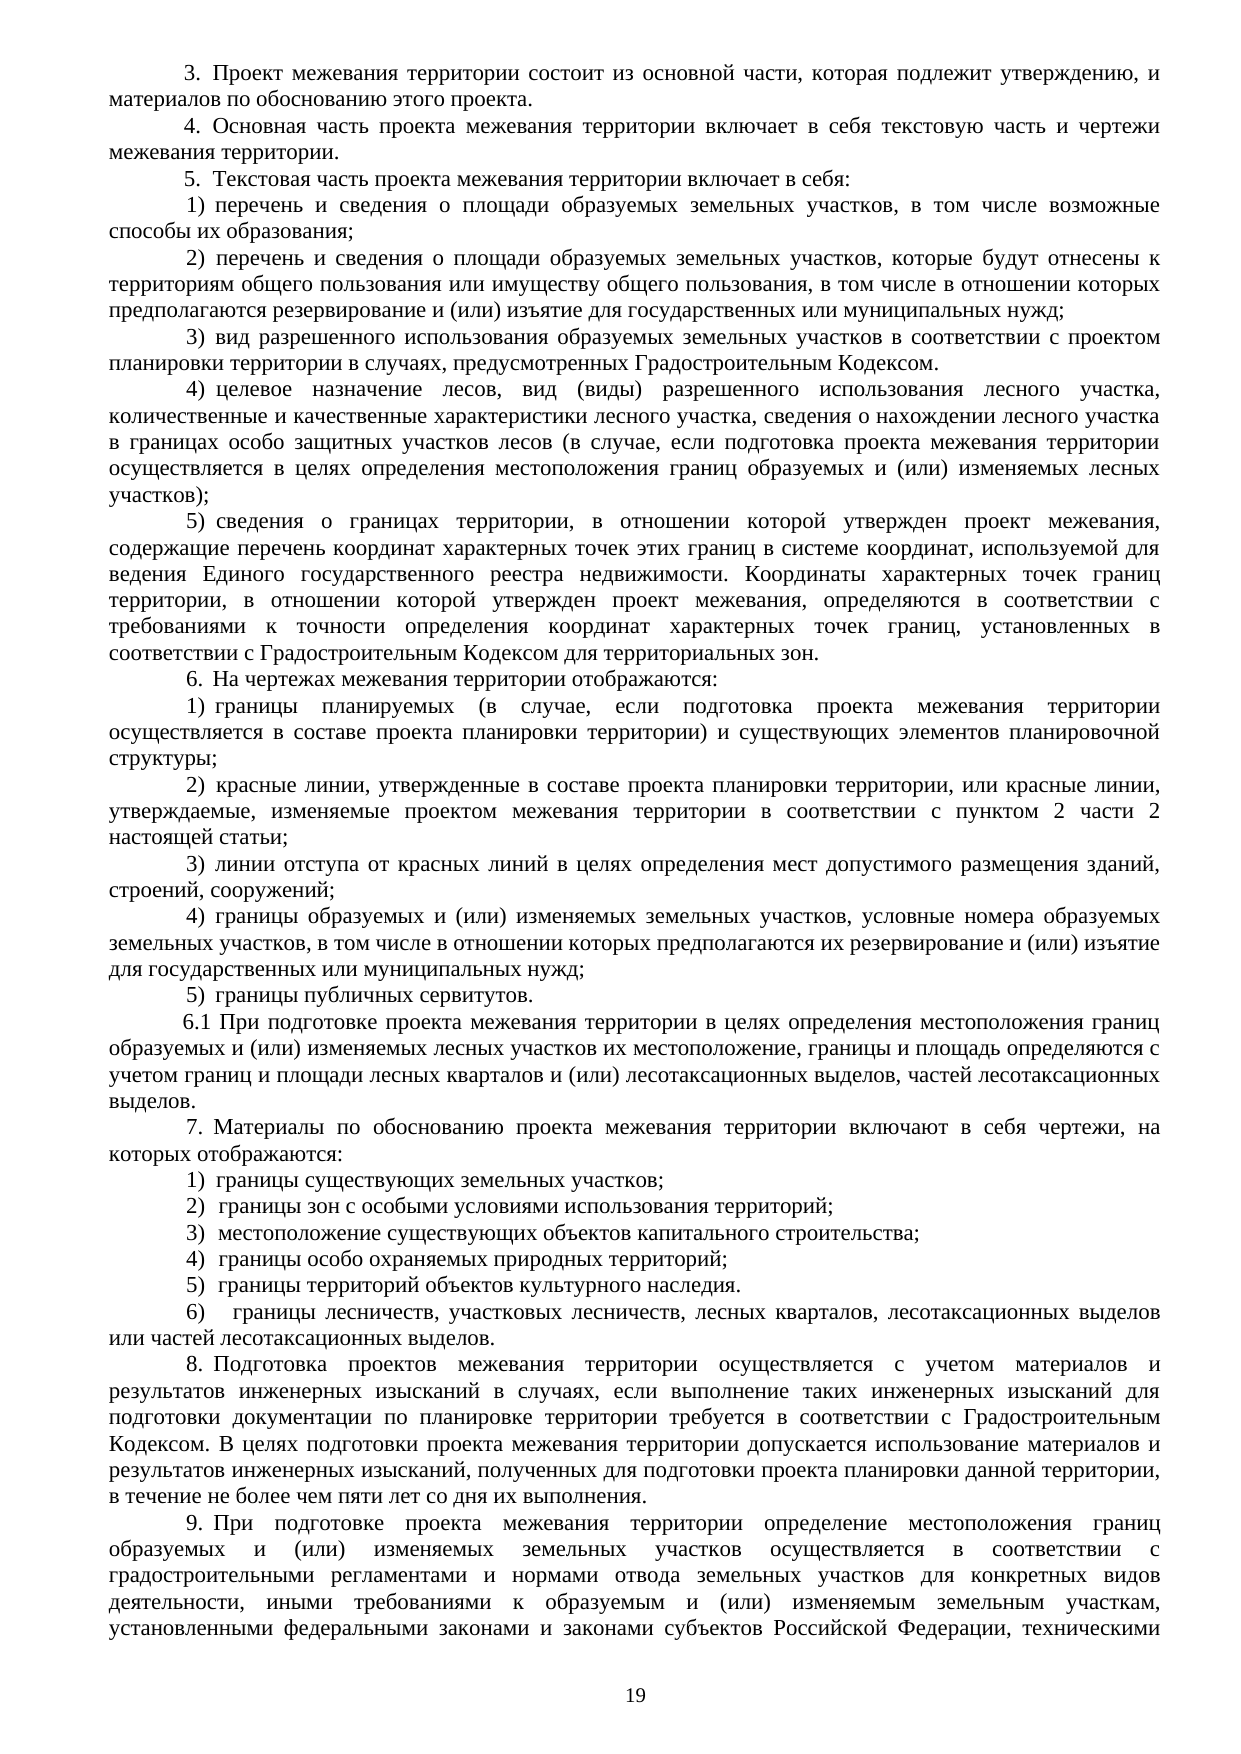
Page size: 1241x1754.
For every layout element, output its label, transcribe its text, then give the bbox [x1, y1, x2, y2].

list перечень и сведения о площади образуемых земельных участков, которые будут отнесены к территориям общего пользования или имуществу общего пользования, в том числе в отношении которых предполагаются резервирование и (или) изъятие для государственных или муниципальных нужд; [109, 244, 1162, 323]
list линии отступа от красных линий в целях определения мест допустимого размещения зданий, строений, сооружений; [109, 850, 1162, 902]
list границы публичных сервитутов. [109, 982, 1162, 1008]
list сведения о границах территории, в отношении которой утвержден проект межевания, содержащие перечень координат характерных точек этих границ в системе координат, используемой для ведения Единого государственного реестра недвижимости. Координаты характерных точек границ территории, в отношении которой утвержден проект межевания, определяются в соответствии с требованиями к точности определения координат характерных точек границ, установленных в соответствии с Градостроительным Кодексом для территориальных зон. [109, 507, 1162, 665]
list Текстовая часть проекта межевания территории включает в себя: [109, 164, 1162, 191]
list границы лесничеств, участковых лесничеств, лесных кварталов, лесотаксационных выделов или частей лесотаксационных выделов. [109, 1298, 1162, 1351]
list Материалы по обоснованию проекта межевания территории включают в себя чертежи, на которых отображаются: [109, 1113, 1162, 1166]
list Основная часть проекта межевания территории включает в себя текстовую часть и чертежи межевания территории. [109, 112, 1162, 164]
list границы планируемых (в случае, если подготовка проекта межевания территории осуществляется в составе проекта планировки территории) и существующих элементов планировочной структуры; [109, 692, 1162, 771]
list На чертежах межевания территории отображаются: [109, 665, 1162, 692]
list красные линии, утвержденные в составе проекта планировки территории, или красные линии, утверждаемые, изменяемые проектом межевания территории в соответствии с пунктом 2 части 2 настоящей статьи; [109, 771, 1162, 850]
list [109, 1509, 1162, 1640]
list границы существующих земельных участков; [109, 1166, 1162, 1192]
list целевое назначение лесов, вид (виды) разрешенного использования лесного участка, количественные и качественные характеристики лесного участка, сведения о нахождении лесного участка в границах особо защитных участков лесов (в случае, если подготовка проекта межевания территории осуществляется в целях определения местоположения границ образуемых и (или) изменяемых лесных участков); [109, 375, 1162, 507]
list границы зон с особыми условиями использования территорий; [109, 1192, 1162, 1219]
list границы территорий объектов культурного наследия. [109, 1271, 1162, 1298]
list Проект межевания территории состоит из основной части, которая подлежит утверждению, и материалов по обоснованию этого проекта. [109, 59, 1162, 112]
list перечень и сведения о площади образуемых земельных участков, в том числе возможные способы их образования; [109, 191, 1162, 244]
list вид разрешенного использования образуемых земельных участков в соответствии с проектом планировки территории в случаях, предусмотренных Градостроительным Кодексом. [109, 323, 1162, 375]
list местоположение существующих объектов капитального строительства; [109, 1219, 1162, 1245]
list границы особо охраняемых природных территорий; [109, 1245, 1162, 1271]
list границы образуемых и (или) изменяемых земельных участков, условные номера образуемых земельных участков, в том числе в отношении которых предполагаются их резервирование и (или) изъятие для государственных или муниципальных нужд; [109, 902, 1162, 982]
text 6.1 При подготовке проекта межевания территории в целях определения местоположения границ образуемых и (или) изменяемых лесных участков их местоположение, границы и площадь определяются с учетом границ и площади лесных кварталов и (или) лесотаксационных выделов, частей лесотаксационных выделов. [109, 1008, 1162, 1113]
list Подготовка проектов межевания территории осуществляется с учетом материалов и результатов инженерных изысканий в случаях, если выполнение таких инженерных изысканий для подготовки документации по планировке территории требуется в соответствии с Градостроительным Кодексом. В целях подготовки проекта межевания территории допускается использование материалов и результатов инженерных изысканий, полученных для подготовки проекта планировки данной территории, в течение не более чем пяти лет со дня их выполнения. [109, 1351, 1162, 1509]
